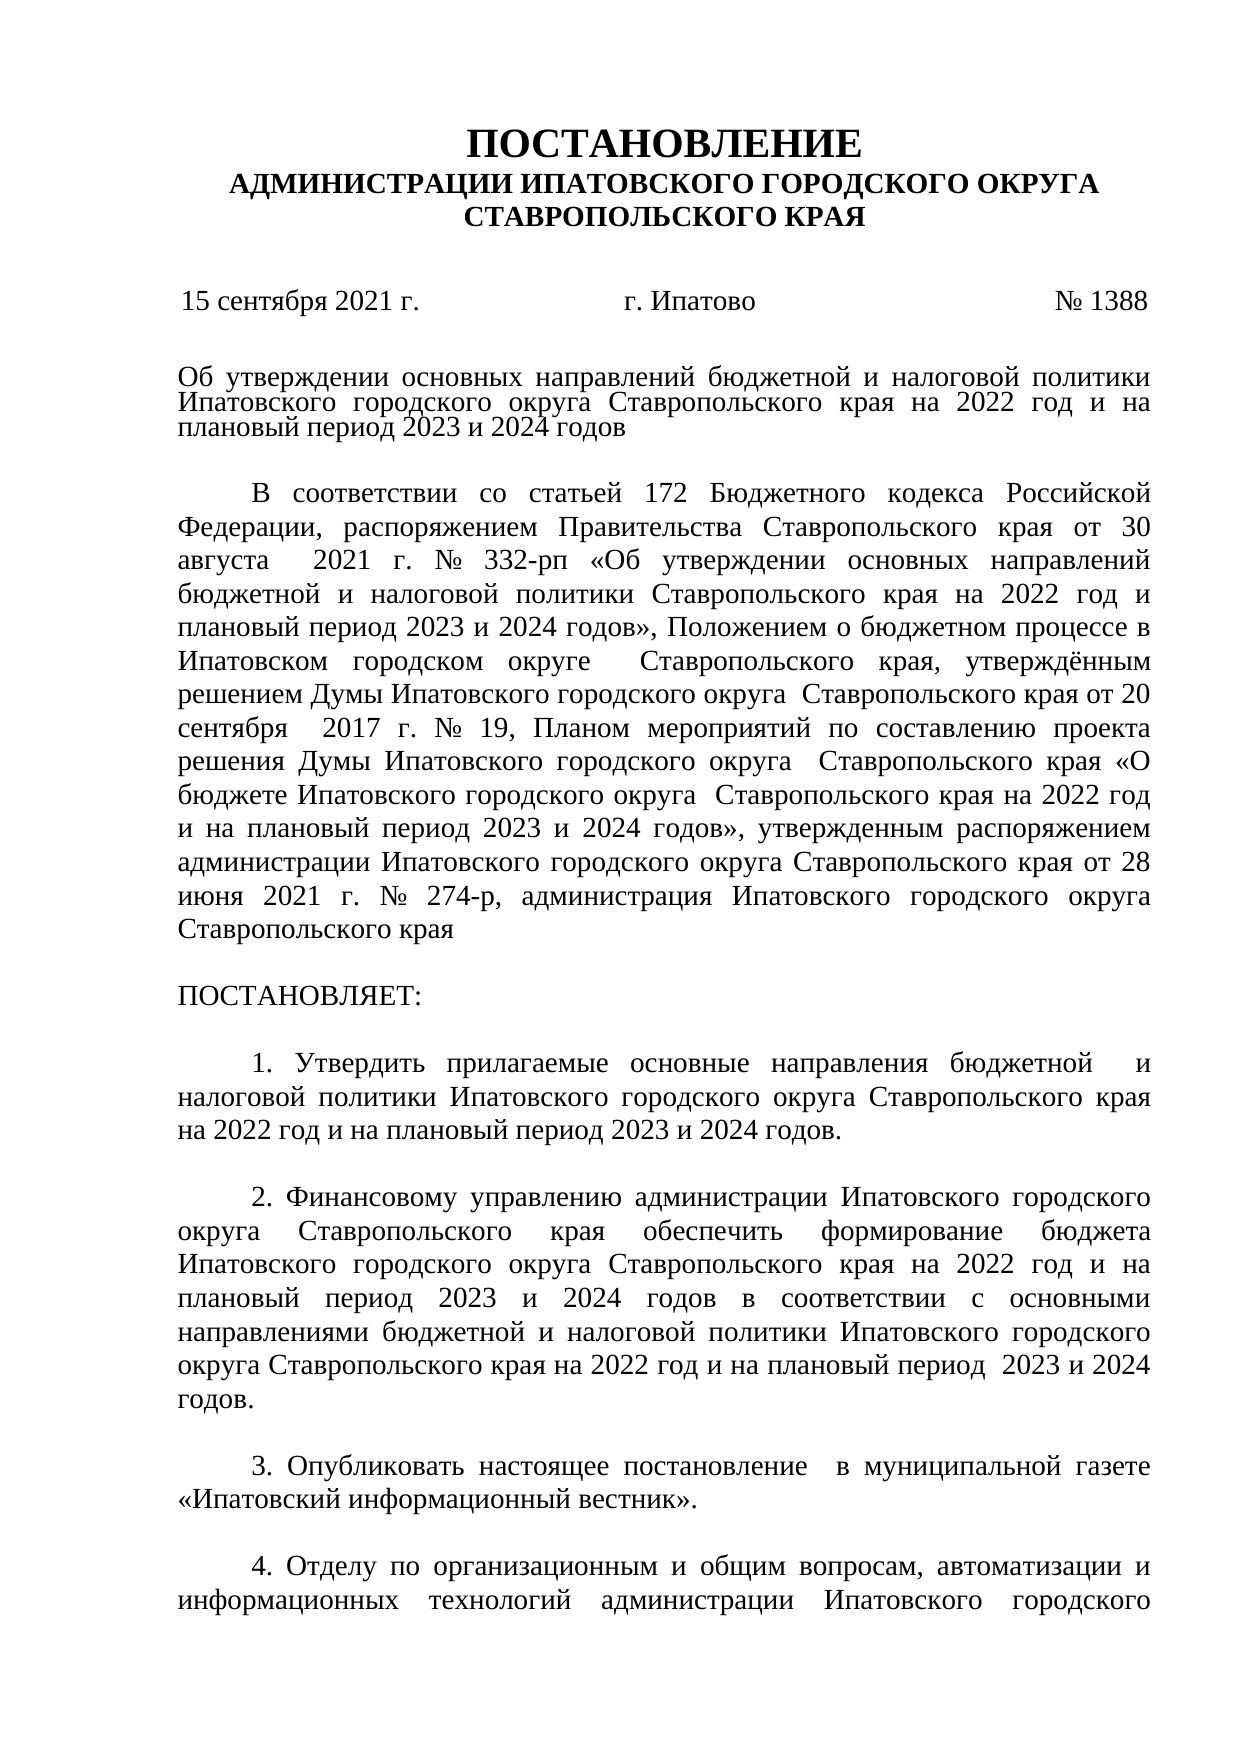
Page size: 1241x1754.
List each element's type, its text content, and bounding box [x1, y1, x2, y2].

text СТАВРОПОЛЬСКОГО КРАЯ [177, 199, 1152, 233]
text 2. Финансовому управлению администрации Ипатовского городского округа Ставропольского края обеспечить формирование бюджета Ипатовского городского округа Ставропольского края на 2022 год и на плановый период 2023 и 2024 годов в соответствии с основными направлениями бюджетной и налоговой политики Ипатовского городского округа Ставропольского края на 2022 год и на плановый период 2023 и 2024 годов. [177, 1179, 1152, 1414]
text 15 сентября 2021 г. г. Ипатово № 1388 [177, 283, 1152, 317]
text 3. Опубликовать настоящее постановление в муниципальной газете «Ипатовский информационный вестник». [177, 1448, 1152, 1515]
text ПОСТАНОВЛЕНИЕ [177, 118, 1152, 166]
text АДМИНИСТРАЦИИ ИПАТОВСКОГО ГОРОДСКОГО ОКРУГА [177, 166, 1152, 199]
text ПОСТАНОВЛЯЕТ: [177, 978, 1152, 1012]
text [177, 1548, 1152, 1616]
text 1. Утвердить прилагаемые основные направления бюджетной и налоговой политики Ипатовского городского округа Ставропольского края на 2022 год и на плановый период 2023 и 2024 годов. [177, 1045, 1152, 1146]
text В соответствии со статьей 172 Бюджетного кодекса Российской Федерации, распоряжением Правительства Ставропольского края от 30 августа 2021 г. № 332-рп «Об утверждении основных направлений бюджетной и налоговой политики Ставропольского края на 2022 год и плановый период 2023 и 2024 годов», Положением о бюджетном процессе в Ипатовском городском округе Ставропольского края, утверждённым решением Думы Ипатовского городского округа Ставропольского края от 20 сентября 2017 г. № 19, Планом мероприятий по составлению проекта решения Думы Ипатовского городского округа Ставропольского края «О бюджете Ипатовского городского округа Ставропольского края на 2022 год и на плановый период 2023 и 2024 годов», утвержденным распоряжением администрации Ипатовского городского округа Ставропольского края от 28 июня 2021 г. № 274-р, администрация Ипатовского городского округа Ставропольского края [177, 475, 1152, 945]
text Об утверждении основных направлений бюджетной и налоговой политики Ипатовского городского округа Ставропольского края на 2022 год и на плановый период 2023 и 2024 годов [177, 367, 1152, 442]
